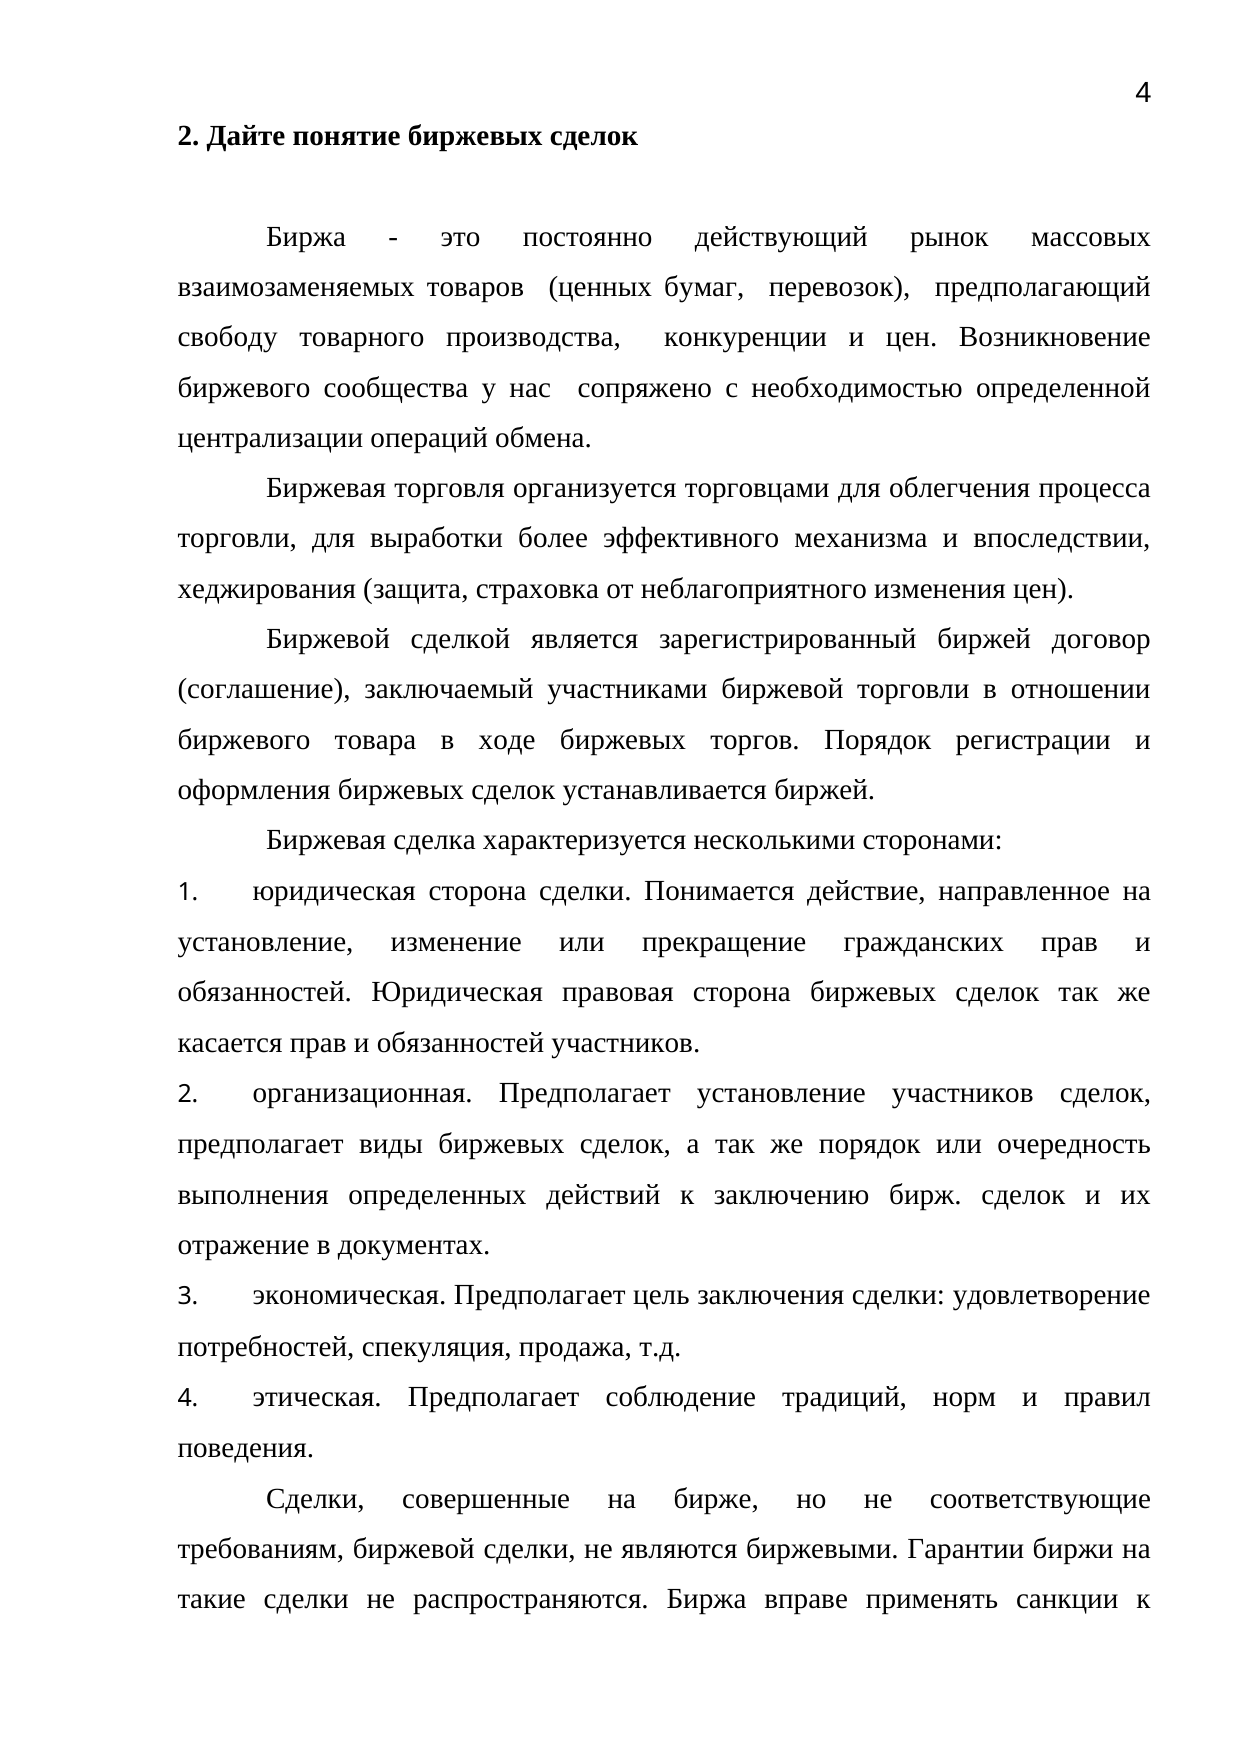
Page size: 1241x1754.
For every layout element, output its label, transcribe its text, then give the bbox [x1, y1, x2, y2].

list организационная. Предполагает установление участников сделок, предполагает виды биржевых сделок, а так же порядок или очередность выполнения определенных действий к заключению бирж. сделок и их отражение в документах. [177, 1075, 1152, 1261]
list экономическая. Предполагает цель заключения сделки: удовлетворение потребностей, спекуляция, продажа, т.д. [177, 1277, 1152, 1362]
text Биржевая торговля организуется торговцами для облегчения процесса торговли, для выработки более эффективного механизма и впоследствии, хеджирования (защита, страховка от неблагоприятного изменения цен). [177, 470, 1152, 604]
list юридическая сторона сделки. Понимается действие, направленное на установление, изменение или прекращение гражданских прав и обязанностей. Юридическая правовая сторона биржевых сделок так же касается прав и обязанностей участников. [177, 873, 1152, 1058]
text Биржа - это постоянно действующий рынок массовых взаимозаменяемых товаров (ценных бумаг, перевозок), предполагающий свободу товарного производства, конкуренции и цен. Возникновение биржевого сообщества у нас сопряжено с необходимостью определенной централизации операций обмена. [177, 219, 1152, 453]
text Биржевой сделкой является зарегистрированный биржей договор (соглашение), заключаемый участниками биржевой торговли в отношении биржевого товара в ходе биржевых торгов. Порядок регистрации и оформления биржевых сделок устанавливается биржей. [177, 621, 1152, 806]
list этическая. Предполагает соблюдение традиций, норм и правил поведения. [177, 1379, 1152, 1464]
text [177, 1481, 1152, 1615]
text 2. Дайте понятие биржевых сделок [177, 118, 1152, 152]
text Биржевая сделка характеризуется несколькими сторонами: [177, 822, 1152, 856]
